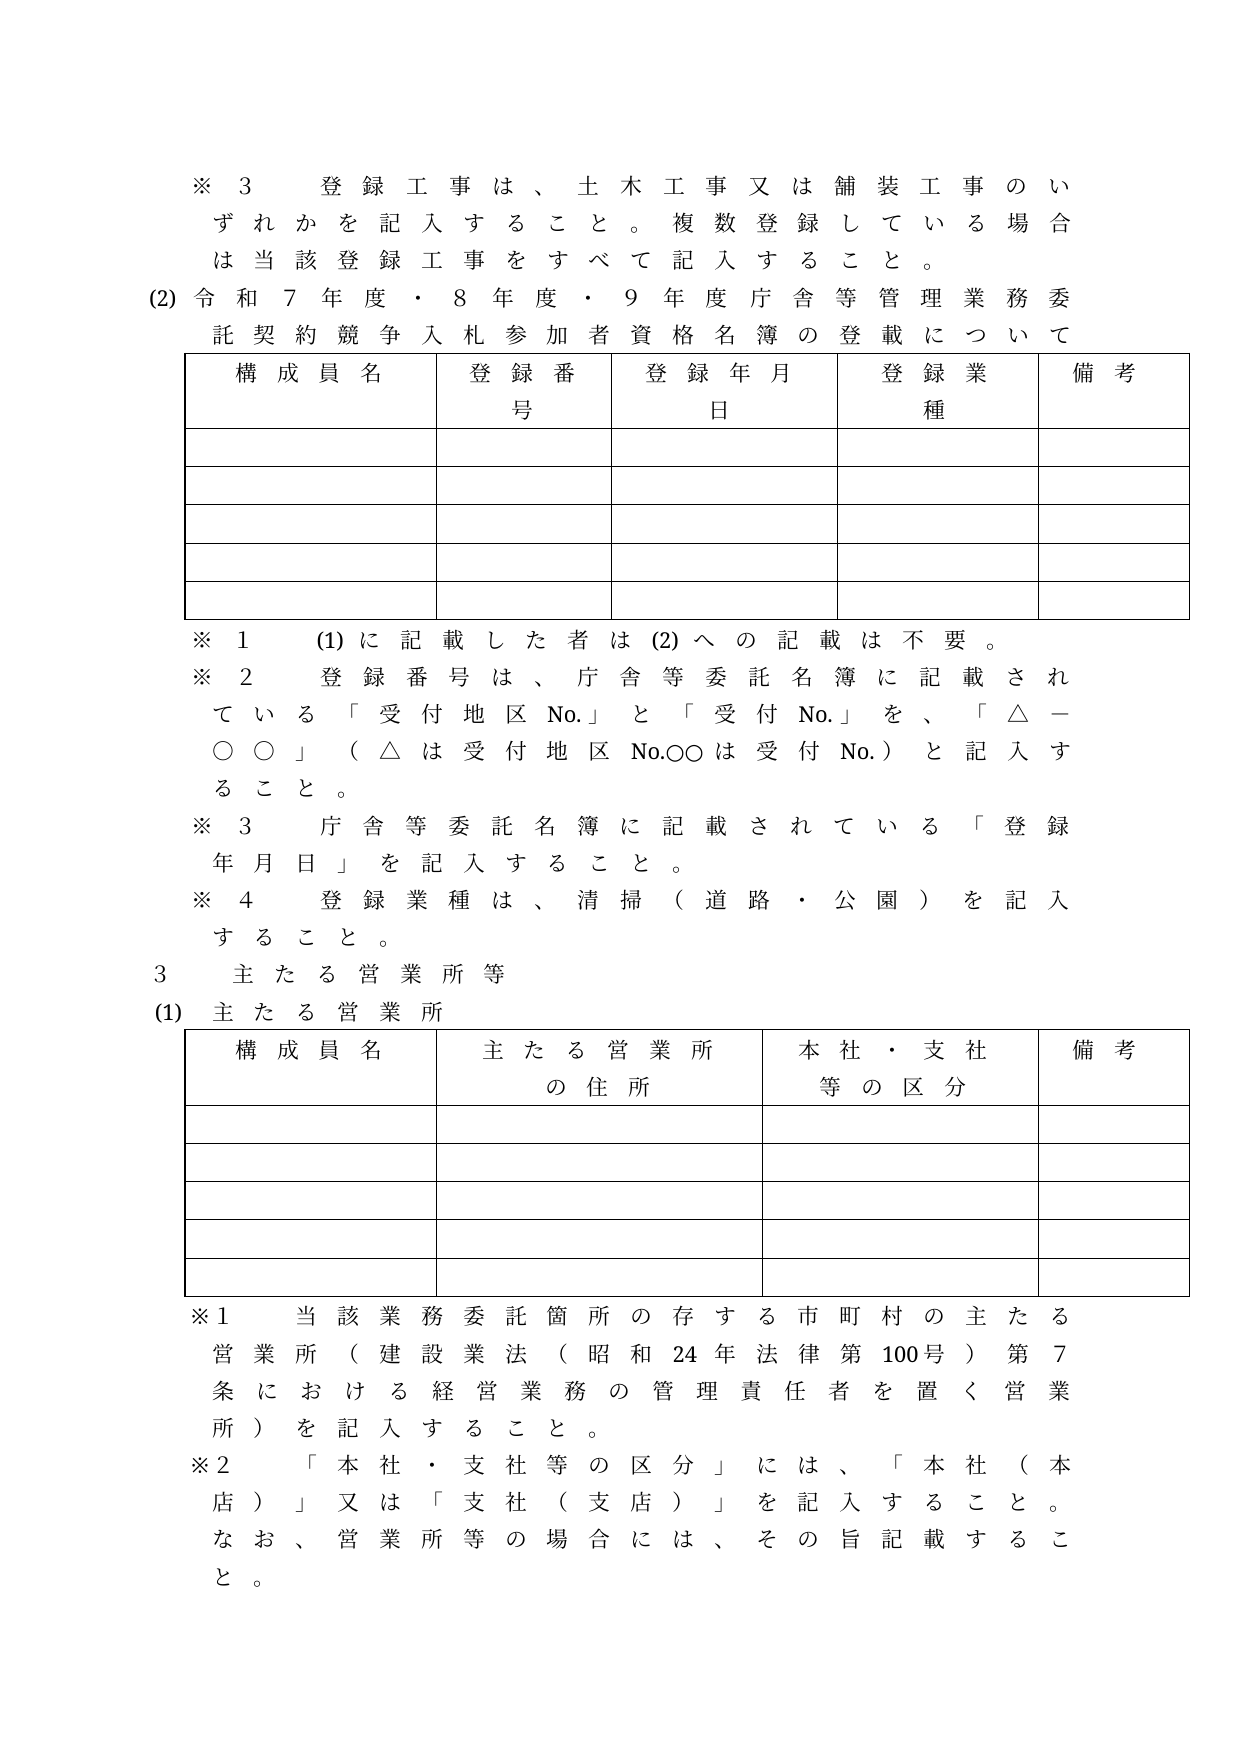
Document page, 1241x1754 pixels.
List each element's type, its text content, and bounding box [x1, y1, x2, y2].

table_cell [838, 544, 1038, 581]
table_cell [1039, 505, 1189, 543]
table_cell [763, 1144, 1038, 1181]
table_cell [186, 1259, 436, 1296]
table_header 備考 [1039, 1030, 1189, 1104]
text ※３ 庁舎等委託名簿に記載されている「登録年月日」を記入すること。 [149, 806, 1091, 880]
table_cell [763, 1106, 1038, 1143]
table_header 登録年月日 [612, 354, 837, 428]
text (2) 令和７年度・８年度・９年度庁舎等管理業務委託契約競争入札参加者資格名簿の登載について [149, 278, 1091, 352]
table_cell [186, 467, 436, 504]
table_header 構成員名 [186, 354, 436, 428]
table_cell [437, 505, 611, 543]
text ※３ 登録工事は、土木工事又は舗装工事のいずれかを記入すること。複数登録している場合は当該登録工事をすべて記入すること。 [149, 167, 1091, 278]
table_cell [186, 544, 436, 581]
text ※２ 登録番号は、庁舎等委託名簿に記載されている「受付地区No.」と「受付No.」を、「△－○○」（△は受付地区No.○○は受付No.）と記入すること。 [149, 657, 1091, 806]
text (1) 主たる営業所 [149, 992, 1091, 1029]
table_header 備考 [1039, 354, 1189, 428]
table_cell [612, 544, 837, 581]
table_header 構成員名 [186, 1030, 436, 1104]
table_cell [186, 429, 436, 466]
table_cell [186, 1106, 436, 1143]
table_header 主たる営業所の住所 [437, 1030, 762, 1104]
table_cell [763, 1220, 1038, 1257]
table_cell [437, 1259, 762, 1296]
table_cell [186, 505, 436, 543]
table_cell [1039, 1106, 1189, 1143]
table_cell [437, 544, 611, 581]
table_cell [612, 467, 837, 504]
text ※１ 当該業務委託箇所の存する市町村の主たる営業所（建設業法（昭和24年法律第100号）第７条における経営業務の管理責任者を置く営業所）を記入すること。 [170, 1297, 1091, 1446]
table_header 登録業種 [838, 354, 1038, 428]
table_cell [612, 505, 837, 543]
table_cell [838, 505, 1038, 543]
table_cell [1039, 1144, 1189, 1181]
table_cell [1039, 1259, 1189, 1296]
table_cell [186, 1144, 436, 1181]
text ３ 主たる営業所等 [149, 955, 1091, 992]
table_cell [1039, 544, 1189, 581]
table_cell [1039, 582, 1189, 619]
table_cell [838, 582, 1038, 619]
table_cell [437, 1106, 762, 1143]
table_cell [838, 429, 1038, 466]
table_cell [1039, 429, 1189, 466]
table_cell [186, 1220, 436, 1257]
table_cell [437, 582, 611, 619]
text ※１ (1)に記載した者は(2)への記載は不要。 [149, 620, 1091, 657]
table_cell [437, 467, 611, 504]
table_cell [838, 467, 1038, 504]
table_cell [612, 429, 837, 466]
text ※２ 「本社・支社等の区分」には、「本社（本店）」又は「支社（支店）」を記入すること。なお、営業所等の場合には、その旨記載すること。 [170, 1446, 1091, 1594]
table_cell [437, 1220, 762, 1257]
table_cell [437, 429, 611, 466]
table_cell [186, 1182, 436, 1219]
table_cell [186, 582, 436, 619]
table_cell [1039, 1220, 1189, 1257]
table_header 本社・支社等の区分 [763, 1030, 1038, 1104]
table_cell [612, 582, 837, 619]
table_cell [437, 1144, 762, 1181]
table_cell [1039, 1182, 1189, 1219]
table_cell [763, 1259, 1038, 1296]
table_cell [1039, 467, 1189, 504]
text ※４ 登録業種は、清掃（道路・公園）を記入すること。 [149, 880, 1091, 955]
table_cell [763, 1182, 1038, 1219]
table_header 登録番号 [437, 354, 611, 428]
table_cell [437, 1182, 762, 1219]
